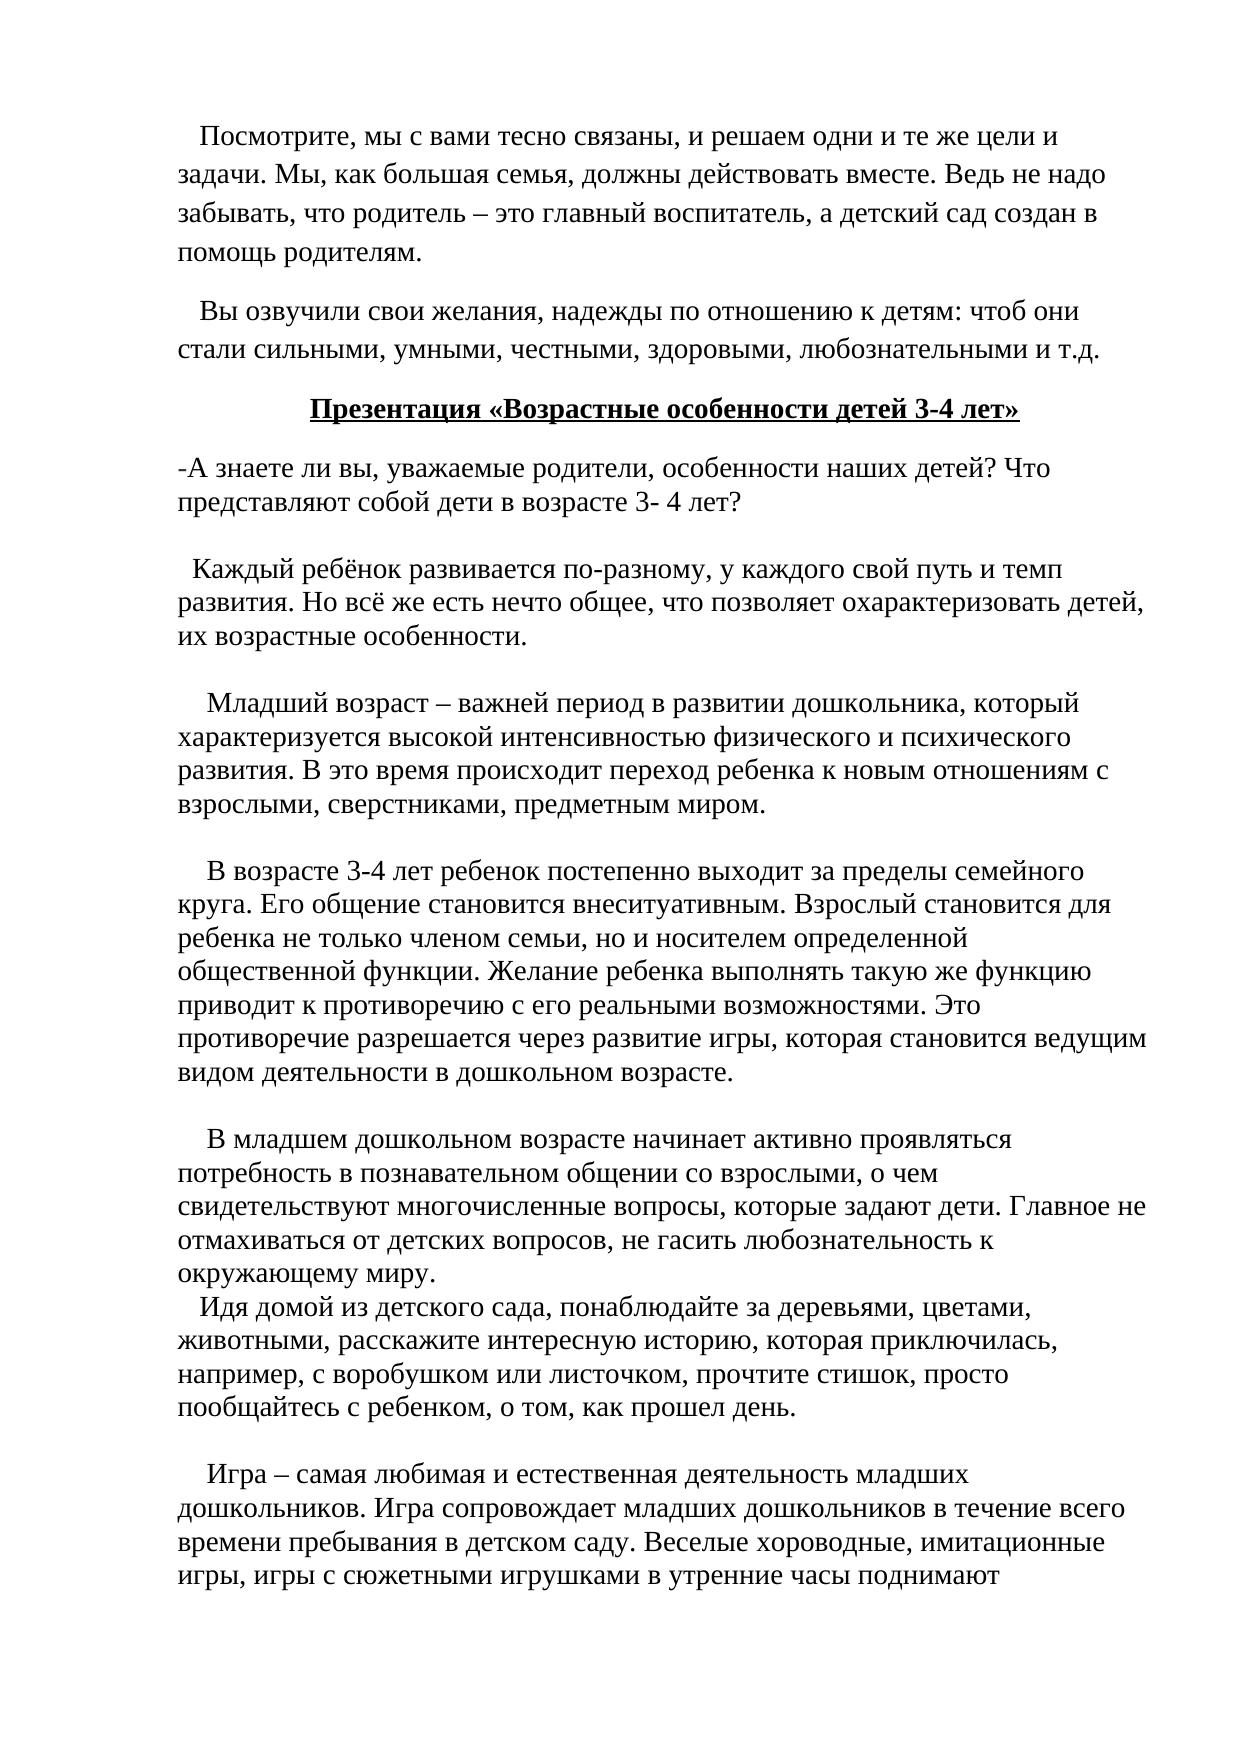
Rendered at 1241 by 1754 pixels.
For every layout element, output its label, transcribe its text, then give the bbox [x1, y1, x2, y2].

text Младший возраст – важней период в развитии дошкольника, который характеризуется высокой интенсивностью физического и психического развития. В это время происходит переход ребенка к новым отношениям с взрослыми, сверстниками, предметным миром. [177, 685, 1152, 819]
text Вы озвучили свои желания, надежды по отношению к детям: чтоб они стали сильными, умными, честными, здоровыми, любознательными и т.д. [177, 293, 1152, 365]
text Идя домой из детского сада, понаблюдайте за деревьями, цветами, животными, расскажите интересную историю, которая приключилась, например, с воробушком или листочком, прочтите стишок, просто пообщайтесь с ребенком, о том, как прошел день. [177, 1289, 1152, 1423]
text Презентация «Возрастные особенности детей 3-4 лет» [177, 391, 1152, 424]
text В возрасте 3-4 лет ребенок постепенно выходит за пределы семейного круга. Его общение становится внеситуативным. Взрослый становится для ребенка не только членом семьи, но и носителем определенной общественной функции. Желание ребенка выполнять такую же функцию приводит к противоречию с его реальными возможностями. Это противоречие разрешается через развитие игры, которая становится ведущим видом деятельности в дошкольном возрасте. [177, 853, 1152, 1088]
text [177, 1457, 1152, 1591]
text В младшем дошкольном возрасте начинает активно проявляться потребность в познавательном общении со взрослыми, о чем свидетельствуют многочисленные вопросы, которые задают дети. Главное не отмахиваться от детских вопросов, не гасить любознательность к окружающему миру. [177, 1121, 1152, 1289]
text Каждый ребёнок развивается по-разному, у каждого свой путь и темп развития. Но всё же есть нечто общее, что позволяет охарактеризовать детей, их возрастные особенности. [177, 551, 1152, 652]
text Посмотрите, мы с вами тесно связаны, и решаем одни и те же цели и задачи. Мы, как большая семья, должны действовать вместе. Ведь не надо забывать, что родитель – это главный воспитатель, а детский сад создан в помощь родителям. [177, 118, 1152, 267]
text -А знаете ли вы, уважаемые родители, особенности наших детей? Что представляют собой дети в возрасте 3- 4 лет? [177, 450, 1152, 517]
